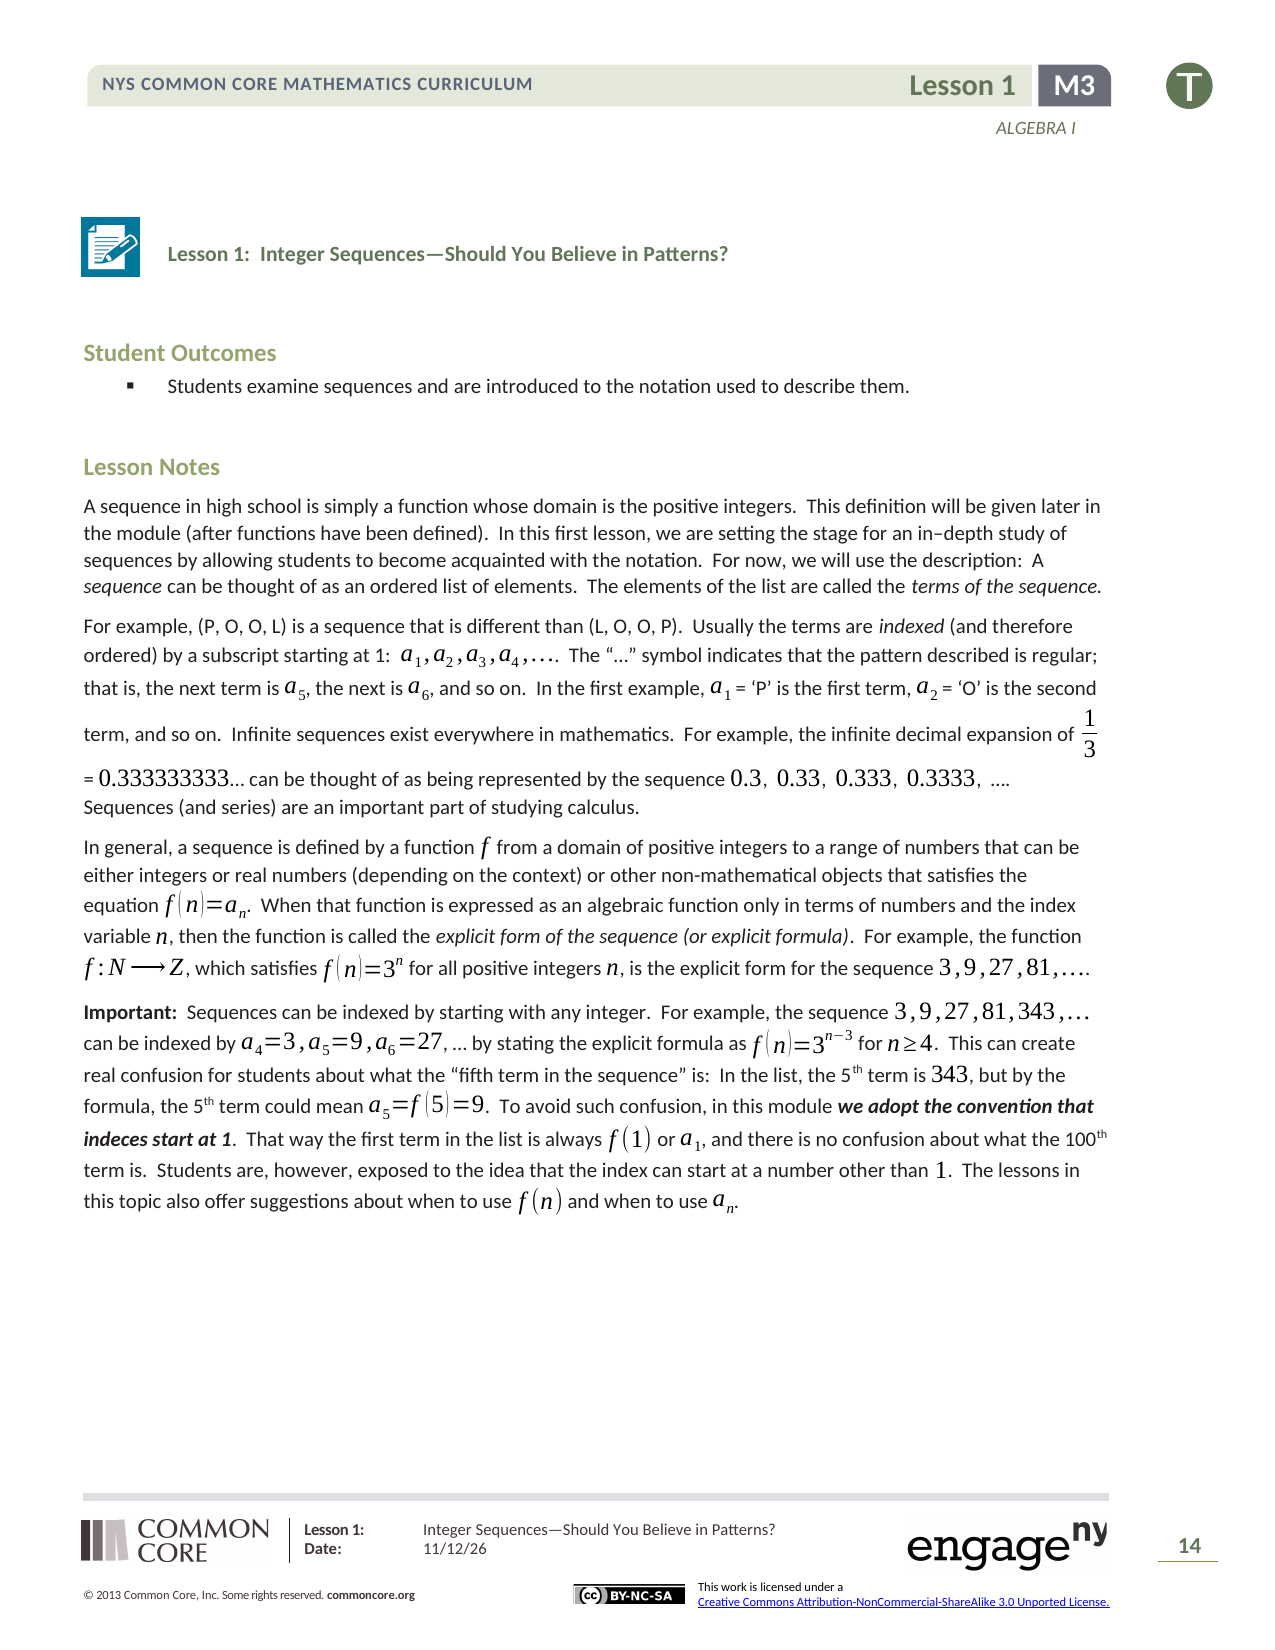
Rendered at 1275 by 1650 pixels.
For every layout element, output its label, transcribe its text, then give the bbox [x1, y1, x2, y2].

text A sequence in high school is simply a function whose domain is the positive integers. This definition will be given later in the module (after functions have been defined). In this first lesson, we are setting the stage for an in–depth study of sequences by allowing students to become acquainted with the notation. For now, we will use the description: A sequence can be thought of as an ordered list of elements. The elements of the list are called the terms of the sequence. [83, 494, 1108, 599]
text Lesson Notes [83, 452, 1108, 481]
text Students examine sequences and are introduced to the notation used to describe them. [125, 374, 1108, 399]
text For example, (P, O, O, L) is a sequence that is different than (L, O, O, P). Usually the terms are indexed (and therefore ordered) by a subscript starting at 1: . The “…” symbol indicates that the pattern described is regular; that is, the next term is , the next is , and so on. In the first example, = ‘P’ is the first term, = ‘O’ is the second term, and so on. Infinite sequences exist everywhere in mathematics. For example, the infinite decimal expansion of = … can be thought of as being represented by the sequence , , , , …. Sequences (and series) are an important part of studying calculus. [83, 613, 1108, 819]
table_header [72, 210, 149, 284]
picture [572, 1584, 685, 1604]
text Student Outcomes [83, 338, 1108, 367]
picture [906, 1518, 1107, 1573]
text Lesson 1: Integer Sequences—Should You Believe in Patterns? [83, 201, 1108, 272]
text Important: Sequences can be indexed by starting with any integer. For example, the sequence can be indexed by , … by stating the explicit formula as for . This can create real confusion for students about what the “fifth term in the sequence” is: In the list, the 5th term is , but by the formula, the 5th term could mean . To avoid such confusion, in this module we adopt the convention that indeces start at 1. That way the first term in the list is always or , and there is no confusion about what the 100th term is. Students are, however, exposed to the idea that the index can start at a number other than . The lessons in this topic also offer suggestions about when to use and when to use . [83, 998, 1108, 1216]
picture [89, 226, 127, 269]
text In general, a sequence is defined by a function from a domain of positive integers to a range of numbers that can be either integers or real numbers (depending on the context) or other non-mathematical objects that satisfies the equation . When that function is expressed as an algebraic function only in terms of numbers and the index variable , then the function is called the explicit form of the sequence (or explicit formula). For example, the function , which satisfies for all positive integers , is the explicit form for the sequence . [83, 833, 1108, 984]
picture [81, 1517, 269, 1562]
